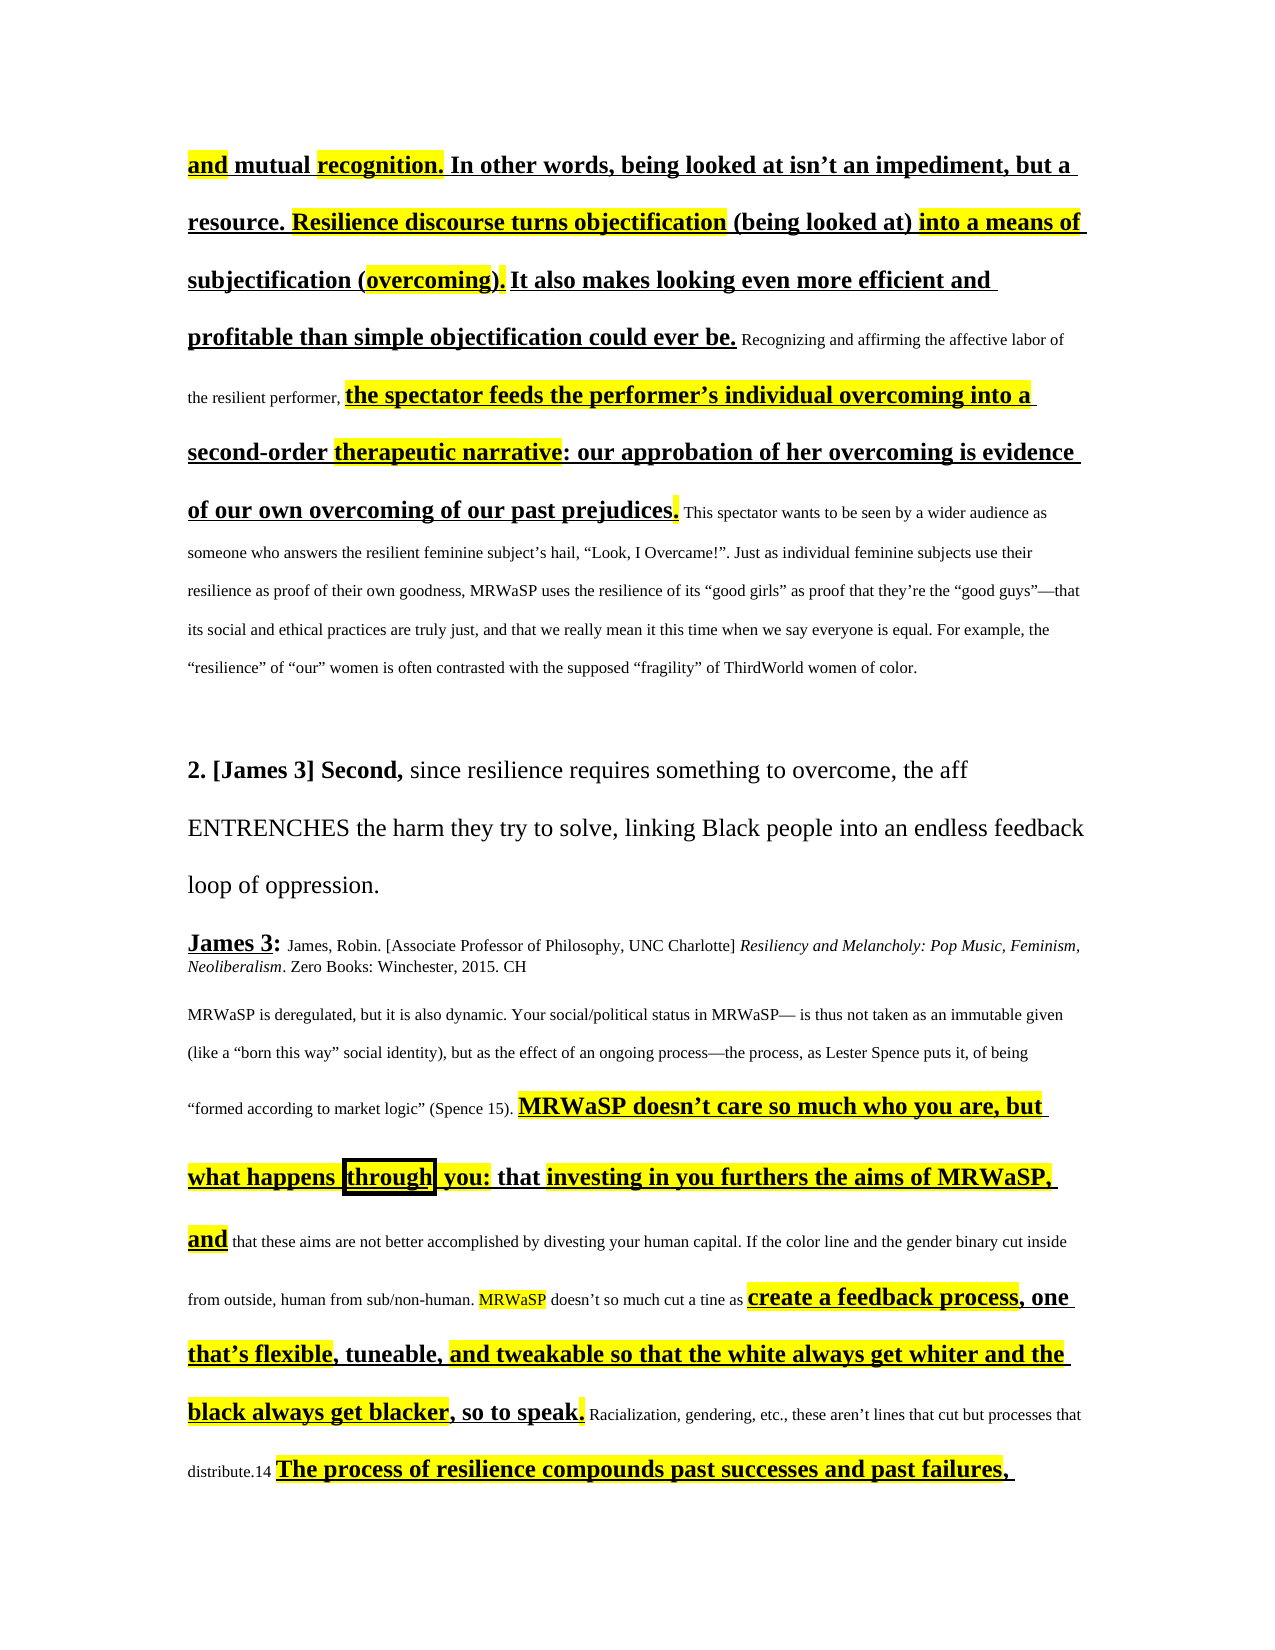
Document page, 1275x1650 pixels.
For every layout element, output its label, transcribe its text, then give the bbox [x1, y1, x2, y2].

subtitle 2. [James 3] Second, since resilience requires something to overcome, the aff ENTRENCHES the harm they try to solve, linking Black people into an endless feedback loop of oppression. [187, 755, 1087, 899]
text James 3: James, Robin. [Associate Professor of Philosophy, UNC Charlotte] Resiliency and Melancholy: Pop Music, Feminism, Neoliberalism. Zero Books: Winchester, 2015. CH [187, 928, 1087, 976]
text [187, 1004, 1087, 1483]
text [187, 150, 1087, 232]
